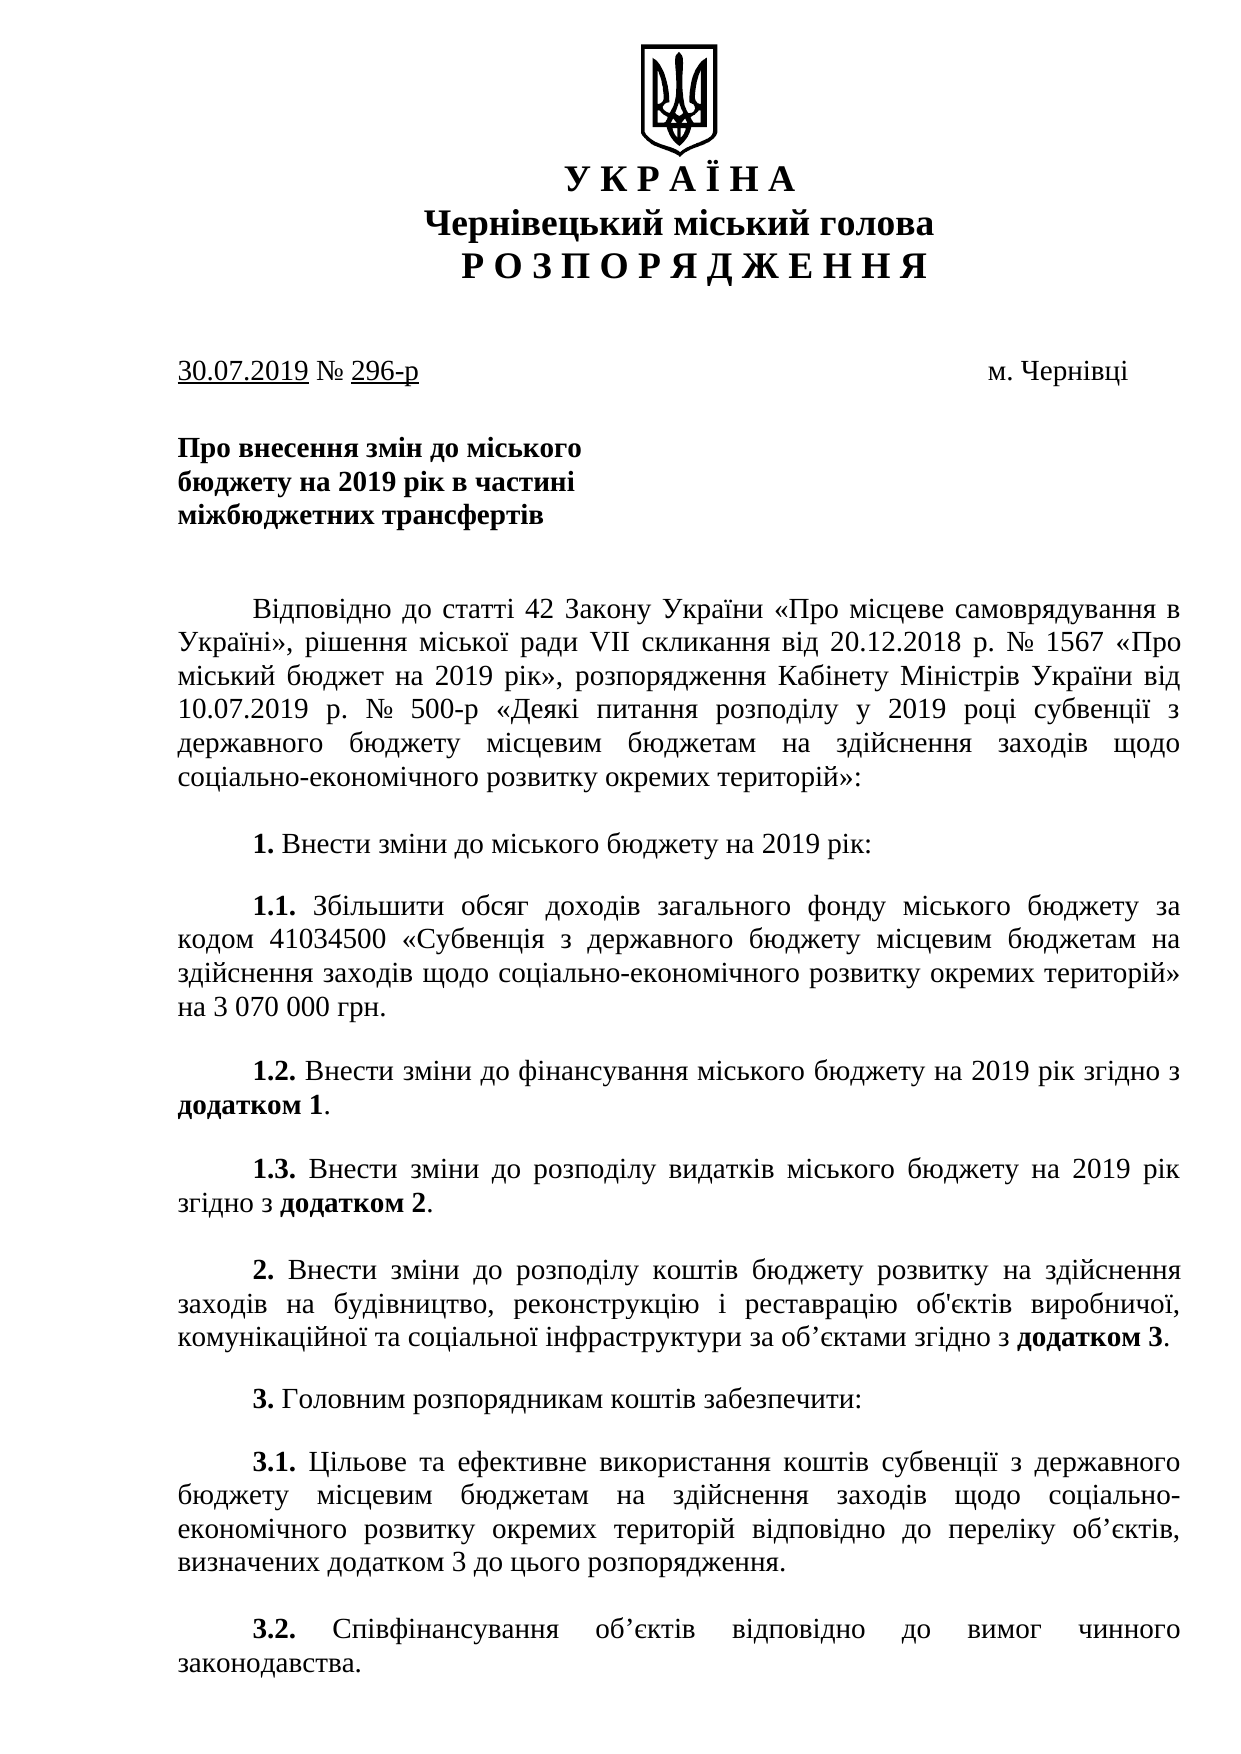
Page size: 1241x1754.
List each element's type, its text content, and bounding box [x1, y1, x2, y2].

text Чернівецький міський голова [177, 200, 1181, 243]
subtitle Р О З П О Р Я Д Ж Е Н Н Я [207, 243, 1181, 286]
text бюджету на 2019 рік в частині [177, 464, 1181, 497]
text Про внесення змін до міського [177, 430, 1181, 464]
text 3.2. Співфінансування об’єктів відповідно до вимог чинного законодавства. [177, 1612, 1181, 1679]
text 3. Головним розпорядникам коштів забезпечити: [177, 1382, 1181, 1415]
text 1.1. Збільшити обсяг доходів загального фонду міського бюджету за кодом 41034500 «Субвенція з державного бюджету місцевим бюджетам на здійснення заходів щодо соціально-економічного розвитку окремих територій» на 3 070 000 грн. [177, 888, 1181, 1022]
text У К Р А Ї Н А [177, 157, 1181, 200]
text 3.1. Цільове та ефективне використання коштів субвенції з державного бюджету місцевим бюджетам на здійснення заходів щодо соціально-економічного розвитку окремих територій відповідно до переліку об’єктів, визначених додатком 3 до цього розпорядження. [177, 1444, 1181, 1578]
text 2. Внести зміни до розподілу коштів бюджету розвитку на здійснення заходів на будівництво, реконструкцію і реставрацію об'єктів виробничої, комунікаційної та соціальної інфраструктури за об’єктами згідно з додатком 3. [177, 1252, 1031, 1286]
text міжбюджетних трансфертів [177, 497, 1181, 531]
text 30.07.2019 № 296-р м. Чернівці [177, 353, 1181, 387]
text Відповідно до статті 42 Закону України «Про місцеве самоврядування в Україні», рішення міської ради VІI скликання від 20.12.2018 р. № 1567 «Про міський бюджет на 2019 рік», розпорядження Кабінету Міністрів України від 10.07.2019 р. № 500-р «Деякі питання розподілу у 2019 році субвенції з державного бюджету місцевим бюджетам на здійснення заходів щодо соціально-економічного розвитку окремих територій»: [177, 591, 1181, 792]
text 1. Внести зміни до міського бюджету на 2019 рік: [177, 826, 1181, 859]
text 2. Внести зміни до розподілу коштів бюджету розвитку на здійснення заходів на будівництво, реконструкцію і реставрацію об'єктів виробничої, комунікаційної та соціальної інфраструктури за об’єктами згідно з додатком 3. [749, 1319, 1181, 1353]
text 1.2. Внести зміни до фінансування міського бюджету на 2019 рік згідно з додатком 1. [177, 1053, 1181, 1120]
text 1.3. Внести зміни до розподілу видатків міського бюджету на 2019 рік згідно з додатком 2. [177, 1152, 1181, 1219]
